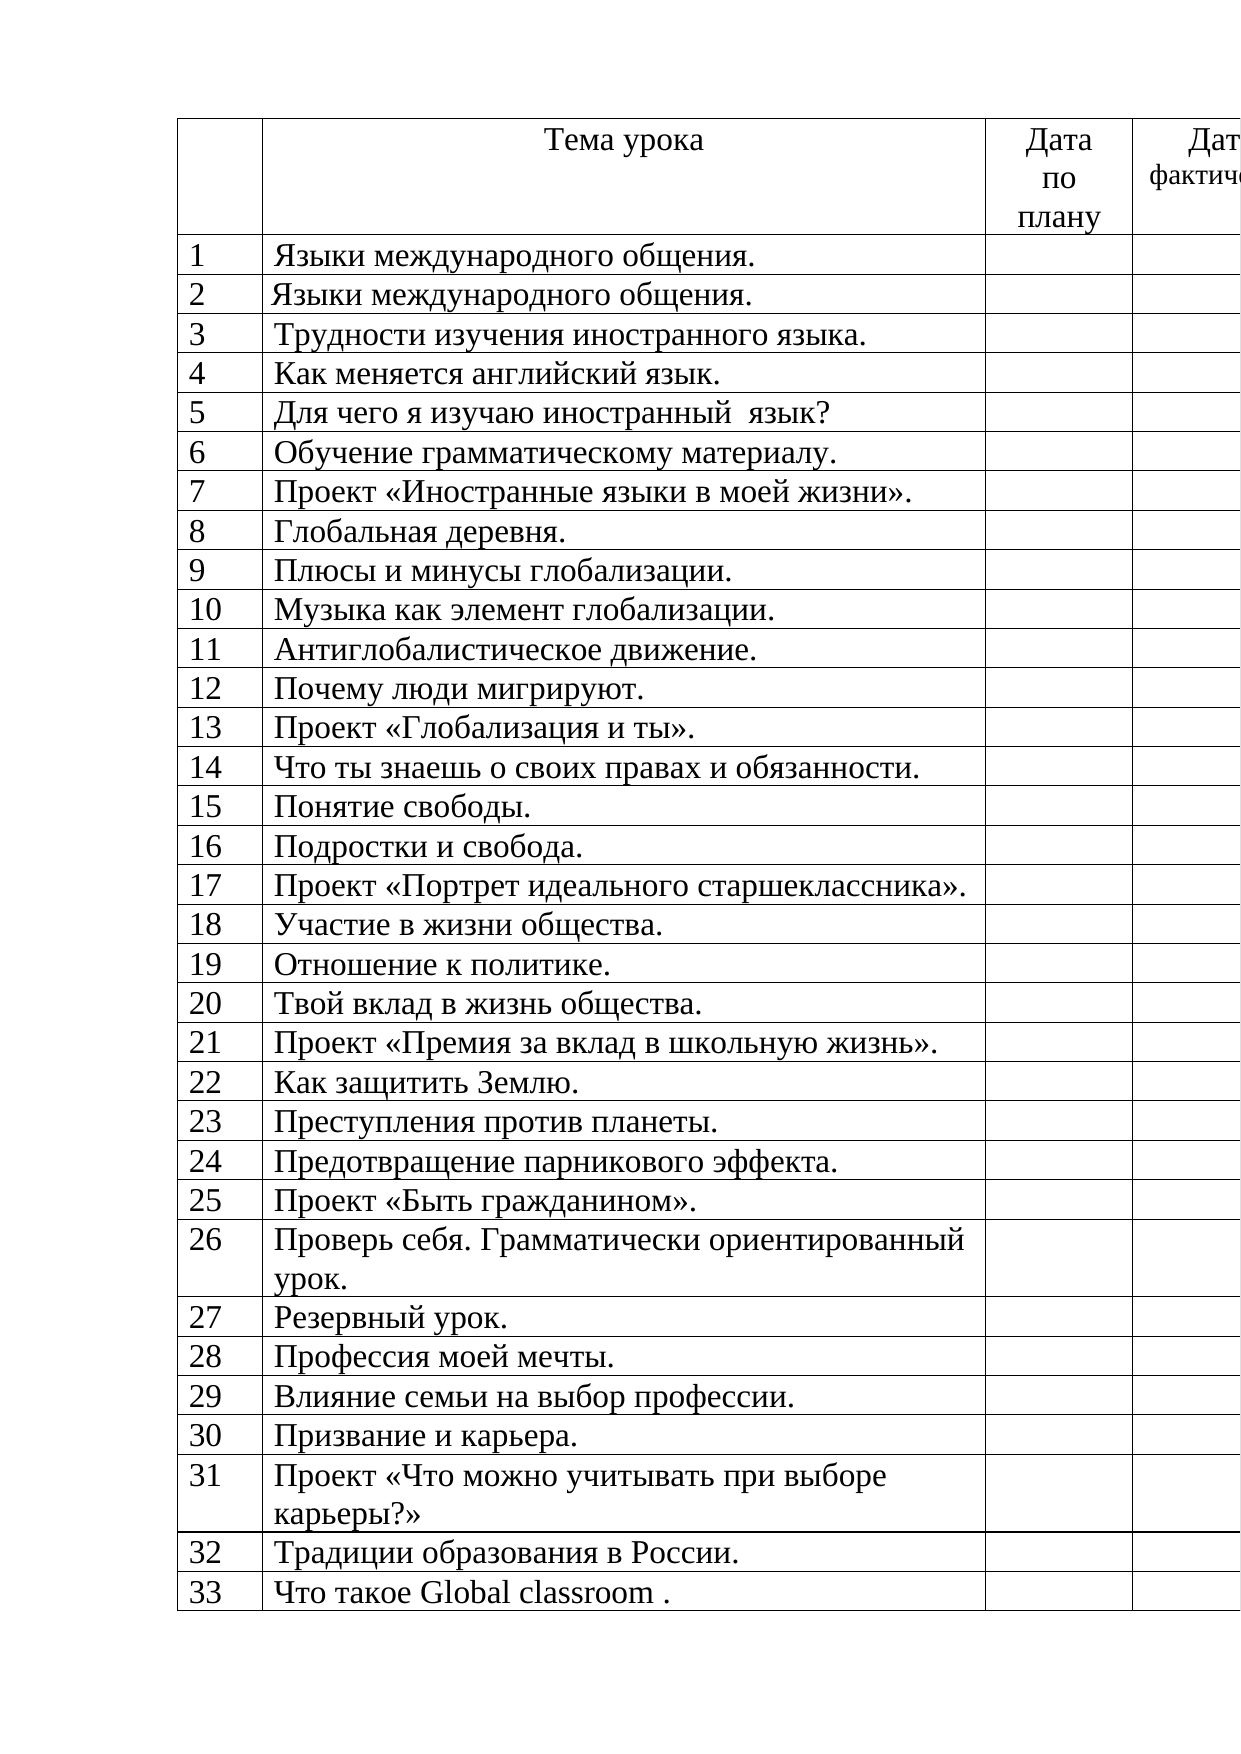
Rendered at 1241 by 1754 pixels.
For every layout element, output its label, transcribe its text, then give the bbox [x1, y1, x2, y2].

table_cell Участие в жизни общества. [263, 905, 985, 943]
table_cell [986, 1572, 1132, 1610]
table_header Дата фактически [1133, 119, 1240, 234]
table_cell [986, 1180, 1132, 1218]
table_header Тема урока [263, 119, 985, 234]
table_cell 23 [178, 1101, 262, 1140]
table_cell [986, 1220, 1132, 1296]
table_cell [986, 1297, 1132, 1336]
table_cell Призвание и карьера. [263, 1415, 985, 1454]
table_cell [1133, 1455, 1240, 1531]
table_cell 14 [178, 747, 262, 785]
table_cell 16 [178, 826, 262, 864]
table_cell [986, 983, 1132, 1022]
table_cell Как защитить Землю. [263, 1062, 985, 1100]
table_cell Проект «Портрет идеального старшеклассника». [263, 865, 985, 903]
table_cell 6 [178, 432, 262, 470]
table_cell [1133, 905, 1240, 943]
table_cell Что такое Global classroom . [263, 1572, 985, 1610]
table_header № [178, 119, 262, 234]
table_cell [986, 275, 1132, 313]
table_cell [986, 1376, 1132, 1414]
table_cell [1133, 1180, 1240, 1218]
table_cell [1133, 708, 1240, 746]
table_cell 11 [178, 629, 262, 667]
table_cell Обучение грамматическому материалу. [263, 432, 985, 470]
table_cell Языки международного общения. [263, 235, 985, 273]
table_cell Плюсы и минусы глобализации. [263, 550, 985, 588]
table_cell 31 [178, 1455, 262, 1531]
table_cell 13 [178, 708, 262, 746]
table_cell 24 [178, 1141, 262, 1179]
table_cell [986, 708, 1132, 746]
table_cell [986, 550, 1132, 588]
table_cell [1133, 1415, 1240, 1454]
table_cell [1133, 865, 1240, 903]
table_cell Музыка как элемент глобализации. [263, 590, 985, 628]
table_cell [1133, 1376, 1240, 1414]
table_cell [1133, 629, 1240, 667]
table_cell Проект «Что можно учитывать при выборе карьеры?» [263, 1455, 985, 1531]
table_cell 2 [178, 275, 262, 313]
table_cell 29 [178, 1376, 262, 1414]
table_cell [1133, 353, 1240, 392]
table_cell [1133, 235, 1240, 273]
table_cell Проект «Быть гражданином». [263, 1180, 985, 1218]
table_cell Проверь себя. Грамматически ориентированный урок. [263, 1220, 985, 1296]
table_cell [986, 1062, 1132, 1100]
table_cell [986, 1141, 1132, 1179]
table_cell [1133, 668, 1240, 707]
table_cell 28 [178, 1337, 262, 1375]
table_cell [1133, 275, 1240, 313]
table_cell [986, 1337, 1132, 1375]
table_cell 18 [178, 905, 262, 943]
table_cell [986, 905, 1132, 943]
table_cell [986, 235, 1132, 273]
table_cell [986, 432, 1132, 470]
table_cell [1133, 314, 1240, 352]
table_cell Твой вклад в жизнь общества. [263, 983, 985, 1022]
table_cell Проект «Глобализация и ты». [263, 708, 985, 746]
table_cell [1133, 1337, 1240, 1375]
table_cell [986, 1455, 1132, 1531]
table_cell 27 [178, 1297, 262, 1336]
table_cell [986, 511, 1132, 549]
table_cell [986, 353, 1132, 392]
table_cell [1133, 1533, 1240, 1571]
table_cell [1133, 1141, 1240, 1179]
table_cell Антиглобалистическое движение. [263, 629, 985, 667]
table_cell Трудности изучения иностранного языка. [263, 314, 985, 352]
table_cell 25 [178, 1180, 262, 1218]
table_cell [1133, 432, 1240, 470]
table_cell 22 [178, 1062, 262, 1100]
table_cell [986, 1023, 1132, 1061]
table_cell [1133, 550, 1240, 588]
table_cell 8 [178, 511, 262, 549]
table_cell 20 [178, 983, 262, 1022]
table_cell 19 [178, 944, 262, 982]
table_cell 5 [178, 393, 262, 431]
table_cell [986, 393, 1132, 431]
table_cell 17 [178, 865, 262, 903]
table_cell [1133, 747, 1240, 785]
table_cell [1133, 1062, 1240, 1100]
table_cell [1133, 1572, 1240, 1610]
table_cell [986, 471, 1132, 510]
table_cell Проект «Премия за вклад в школьную жизнь». [263, 1023, 985, 1061]
table_cell [986, 1101, 1132, 1140]
table_cell 12 [178, 668, 262, 707]
table_cell 30 [178, 1415, 262, 1454]
table_cell [1133, 1297, 1240, 1336]
table_header Дата по плану [986, 119, 1132, 234]
table_cell Влияние семьи на выбор профессии. [263, 1376, 985, 1414]
table_cell Языки международного общения. [263, 275, 985, 313]
table_cell 10 [178, 590, 262, 628]
table_cell 9 [178, 550, 262, 588]
table_cell Почему люди мигрируют. [263, 668, 985, 707]
table_cell Для чего я изучаю иностранный язык? [263, 393, 985, 431]
table_cell 32 [178, 1533, 262, 1571]
table_cell [986, 786, 1132, 825]
table_cell 3 [178, 314, 262, 352]
table_cell Что ты знаешь о своих правах и обязанности. [263, 747, 985, 785]
table_cell [1133, 590, 1240, 628]
table_cell 7 [178, 471, 262, 510]
table_cell 15 [178, 786, 262, 825]
table_cell [986, 629, 1132, 667]
table_cell [1133, 511, 1240, 549]
table_cell [1133, 1023, 1240, 1061]
table_cell [986, 668, 1132, 707]
table_cell [986, 747, 1132, 785]
table_cell Традиции образования в России. [263, 1533, 985, 1571]
table_cell 4 [178, 353, 262, 392]
table_cell Отношение к политике. [263, 944, 985, 982]
table_cell [1133, 1101, 1240, 1140]
table_cell 33 [178, 1572, 262, 1610]
table_cell 26 [178, 1220, 262, 1296]
table_cell Преступления против планеты. [263, 1101, 985, 1140]
table_cell 1 [178, 235, 262, 273]
table_cell Подростки и свобода. [263, 826, 985, 864]
table_cell [986, 826, 1132, 864]
table_cell [1133, 983, 1240, 1022]
table_cell [986, 314, 1132, 352]
table_cell Проект «Иностранные языки в моей жизни». [263, 471, 985, 510]
table_cell Резервный урок. [263, 1297, 985, 1336]
table_cell Профессия моей мечты. [263, 1337, 985, 1375]
table_cell [986, 1533, 1132, 1571]
table_cell Понятие свободы. [263, 786, 985, 825]
table_cell [986, 944, 1132, 982]
table_cell [1133, 393, 1240, 431]
table_cell [1133, 944, 1240, 982]
table_cell [1133, 471, 1240, 510]
table_cell [986, 1415, 1132, 1454]
table_cell [1133, 1220, 1240, 1296]
table_cell [986, 590, 1132, 628]
table_cell [1133, 786, 1240, 825]
table_cell Как меняется английский язык. [263, 353, 985, 392]
table_cell 21 [178, 1023, 262, 1061]
table_cell Предотвращение парникового эффекта. [263, 1141, 985, 1179]
table_cell [1133, 826, 1240, 864]
table_cell Глобальная деревня. [263, 511, 985, 549]
table_cell [986, 865, 1132, 903]
